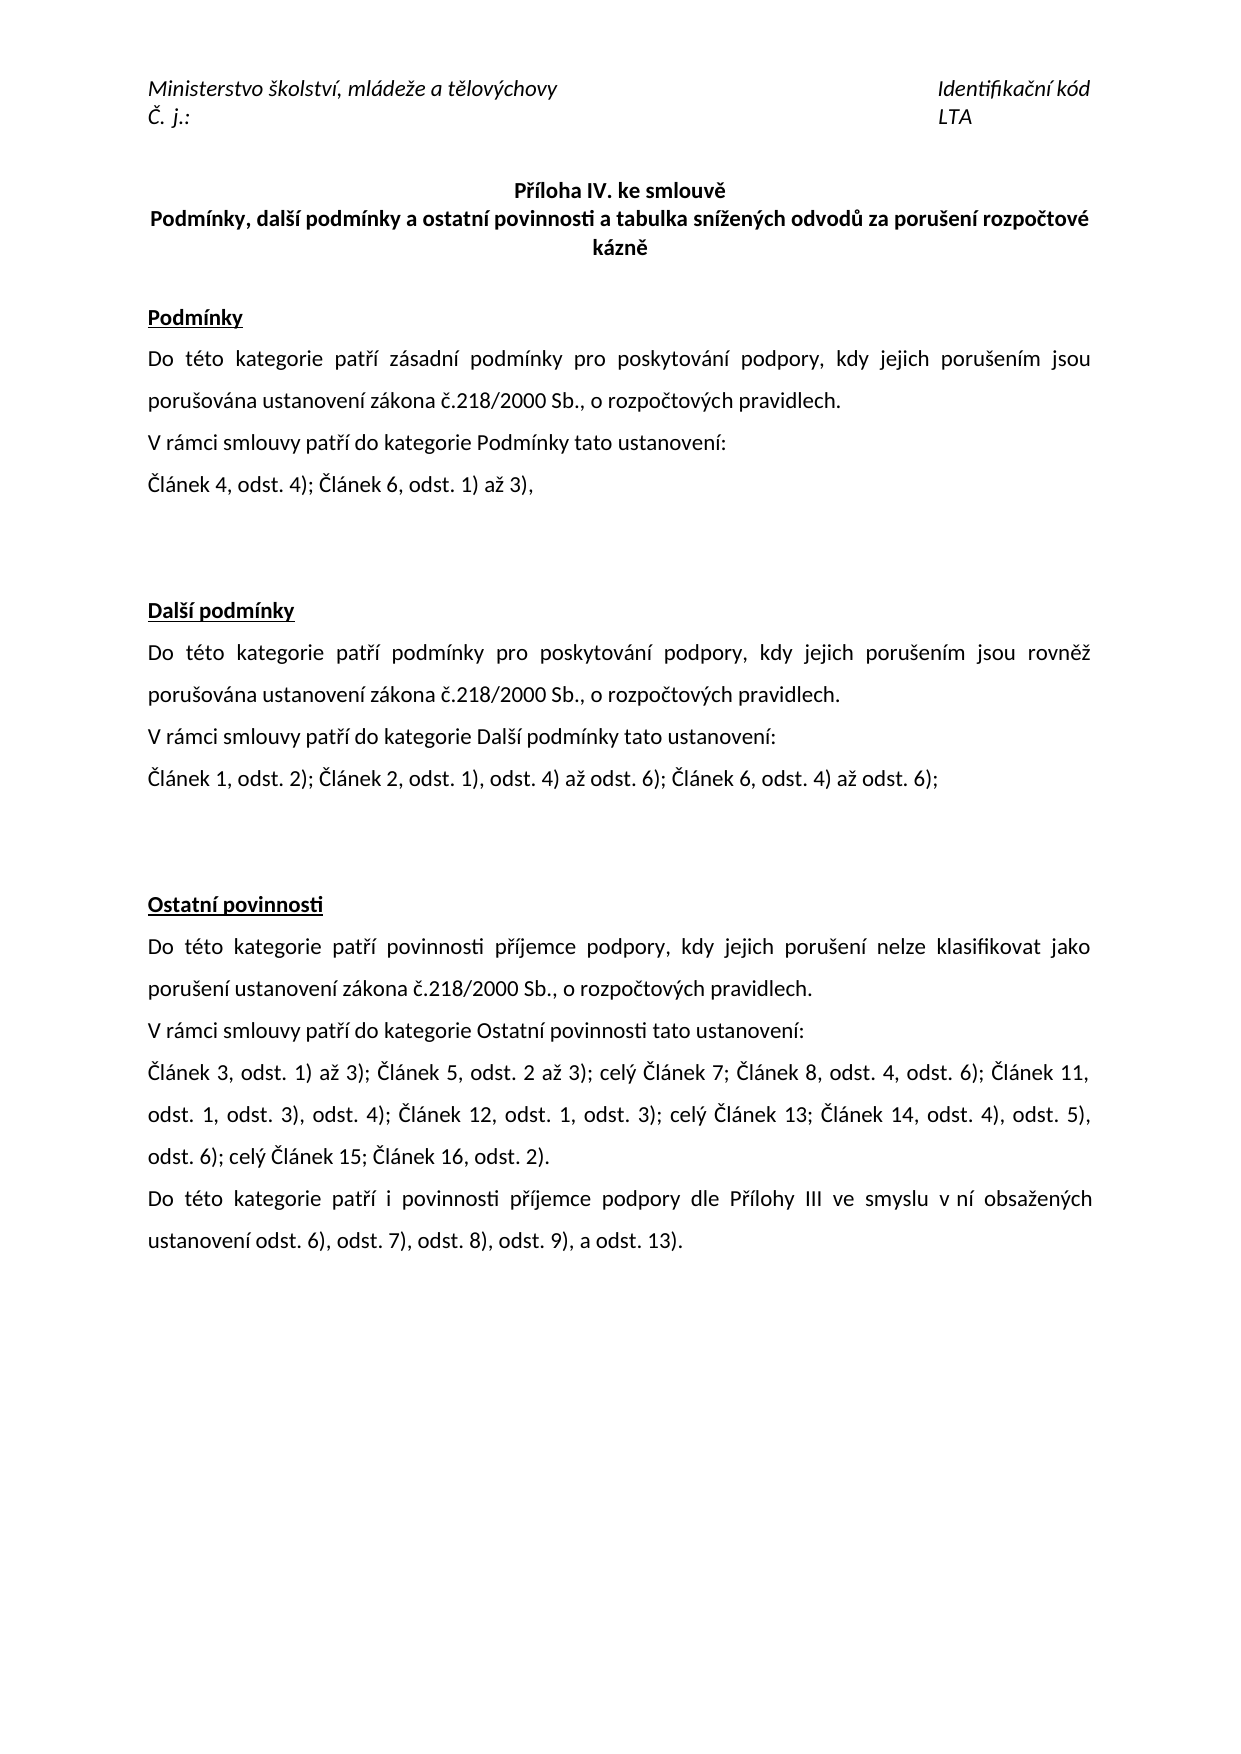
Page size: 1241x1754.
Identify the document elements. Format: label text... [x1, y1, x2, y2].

text V rámci smlouvy patří do kategorie Podmínky tato ustanovení: [148, 428, 1093, 457]
text V rámci smlouvy patří do kategorie Ostatní povinnosti tato ustanovení: [148, 1016, 1093, 1044]
text Článek 4, odst. 4); Článek 6, odst. 1) až 3), [148, 471, 1093, 498]
text Příloha IV. ke smlouvě [148, 177, 1093, 204]
text Ostatní povinnosti [148, 890, 1093, 918]
text Článek 1, odst. 2); Článek 2, odst. 1), odst. 4) až odst. 6); Článek 6, odst. 4) až odst. 6); [148, 764, 1093, 792]
text Podmínky, další podmínky a ostatní povinnosti a tabulka snížených odvodů za porušení rozpočtové kázně [148, 204, 1093, 261]
text Do této kategorie patří zásadní podmínky pro poskytování podpory, kdy jejich porušením jsou porušována ustanovení zákona č.218/2000 Sb., o rozpočtových pravidlech. [148, 344, 1093, 414]
text V rámci smlouvy patří do kategorie Další podmínky tato ustanovení: [148, 722, 1093, 750]
text Do této kategorie patří podmínky pro poskytování podpory, kdy jejich porušením jsou rovněž porušována ustanovení zákona č.218/2000 Sb., o rozpočtových pravidlech. [148, 638, 1093, 708]
text Podmínky [148, 303, 1093, 331]
text Do této kategorie patří povinnosti příjemce podpory, kdy jejich porušení nelze klasifikovat jako porušení ustanovení zákona č.218/2000 Sb., o rozpočtových pravidlech. [148, 932, 1093, 1002]
text Článek 3, odst. 1) až 3); Článek 5, odst. 2 až 3); celý Článek 7; Článek 8, odst. 4, odst. 6); Článek 11, odst. 1, odst. 3), odst. 4); Článek 12, odst. 1, odst. 3); celý Článek 13; Článek 14, odst. 4), odst. 5), odst. 6); celý Článek 15; Článek 16, odst. 2). [148, 1058, 1093, 1170]
text Do této kategorie patří i povinnosti příjemce podpory dle Přílohy III ve smyslu v ní obsažených ustanovení odst. 6), odst. 7), odst. 8), odst. 9), a odst. 13). [148, 1184, 1093, 1254]
text Další podmínky [148, 596, 1093, 624]
